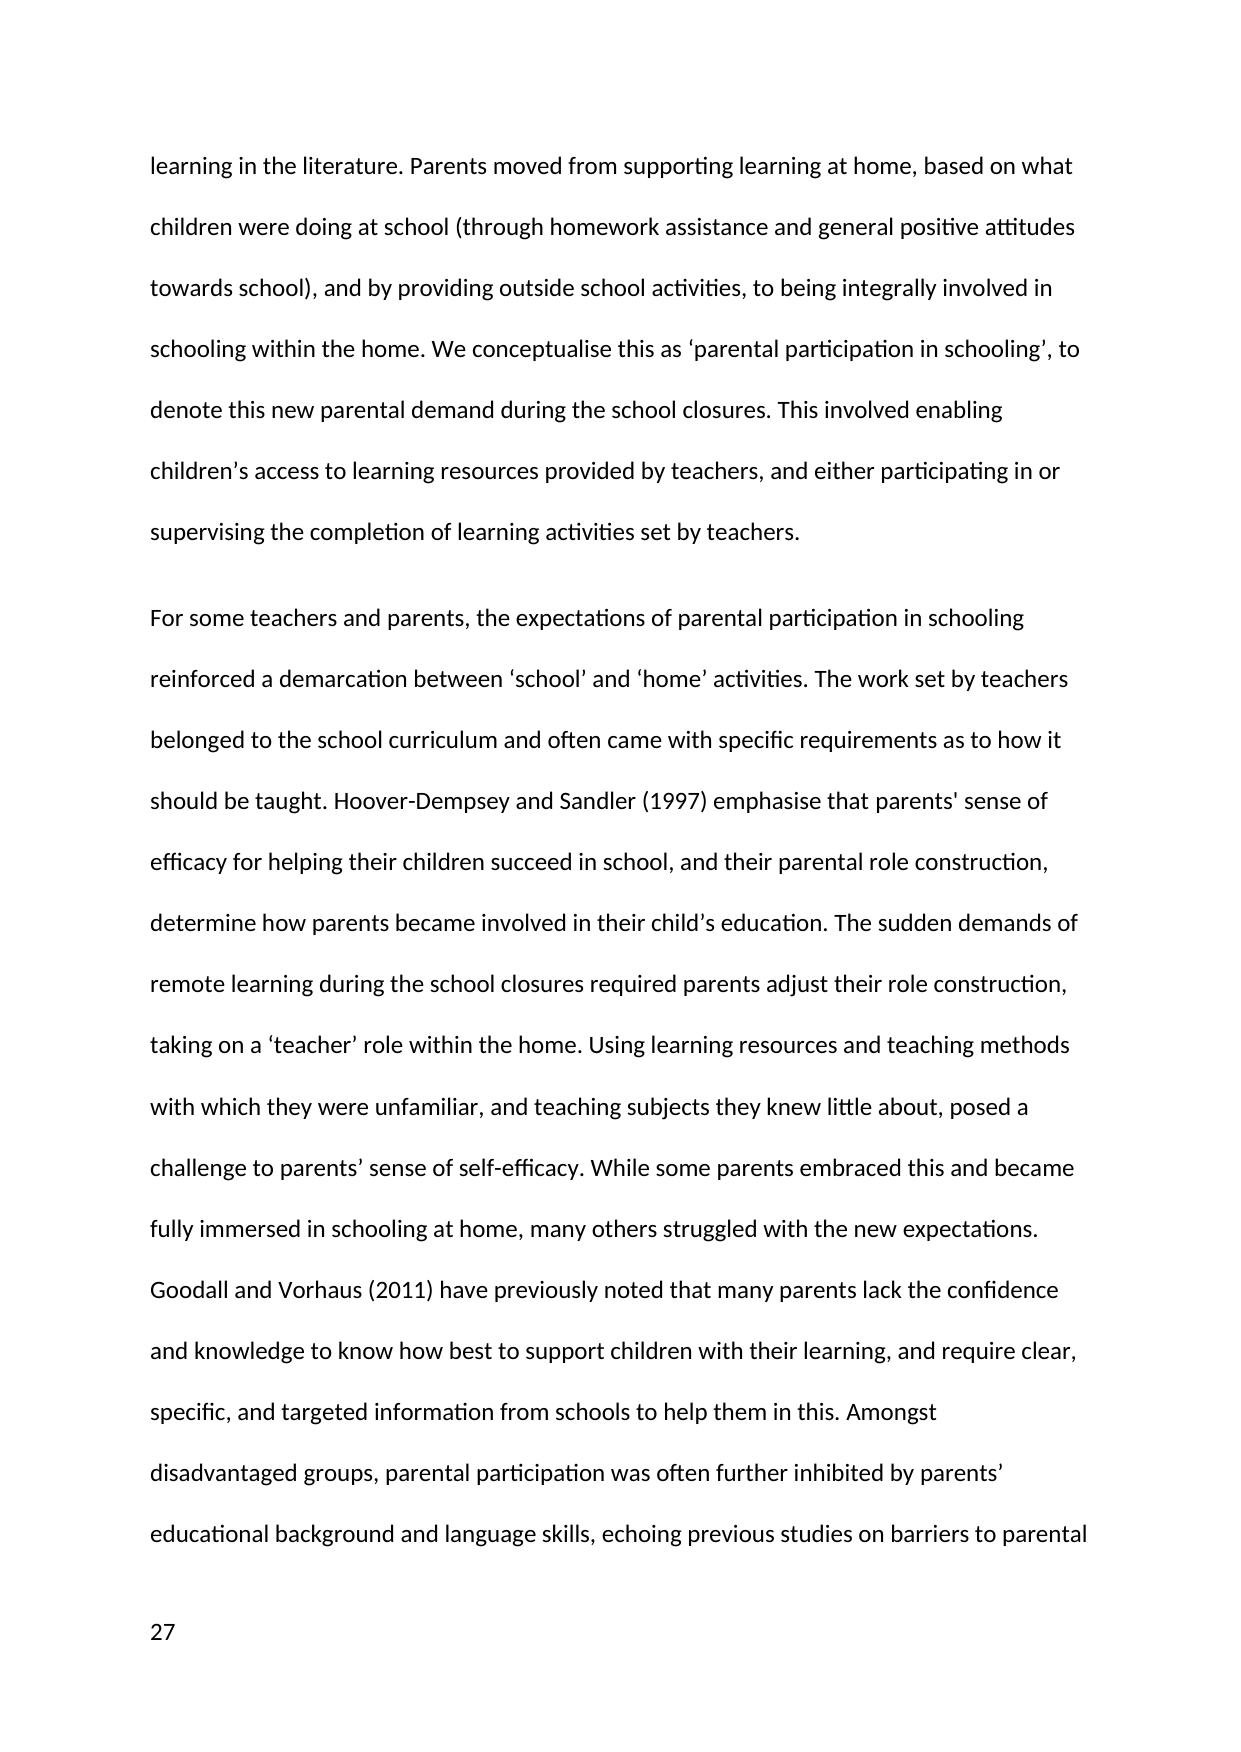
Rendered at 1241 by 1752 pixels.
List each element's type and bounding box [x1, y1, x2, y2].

text [150, 602, 1090, 1548]
text [150, 150, 1090, 547]
